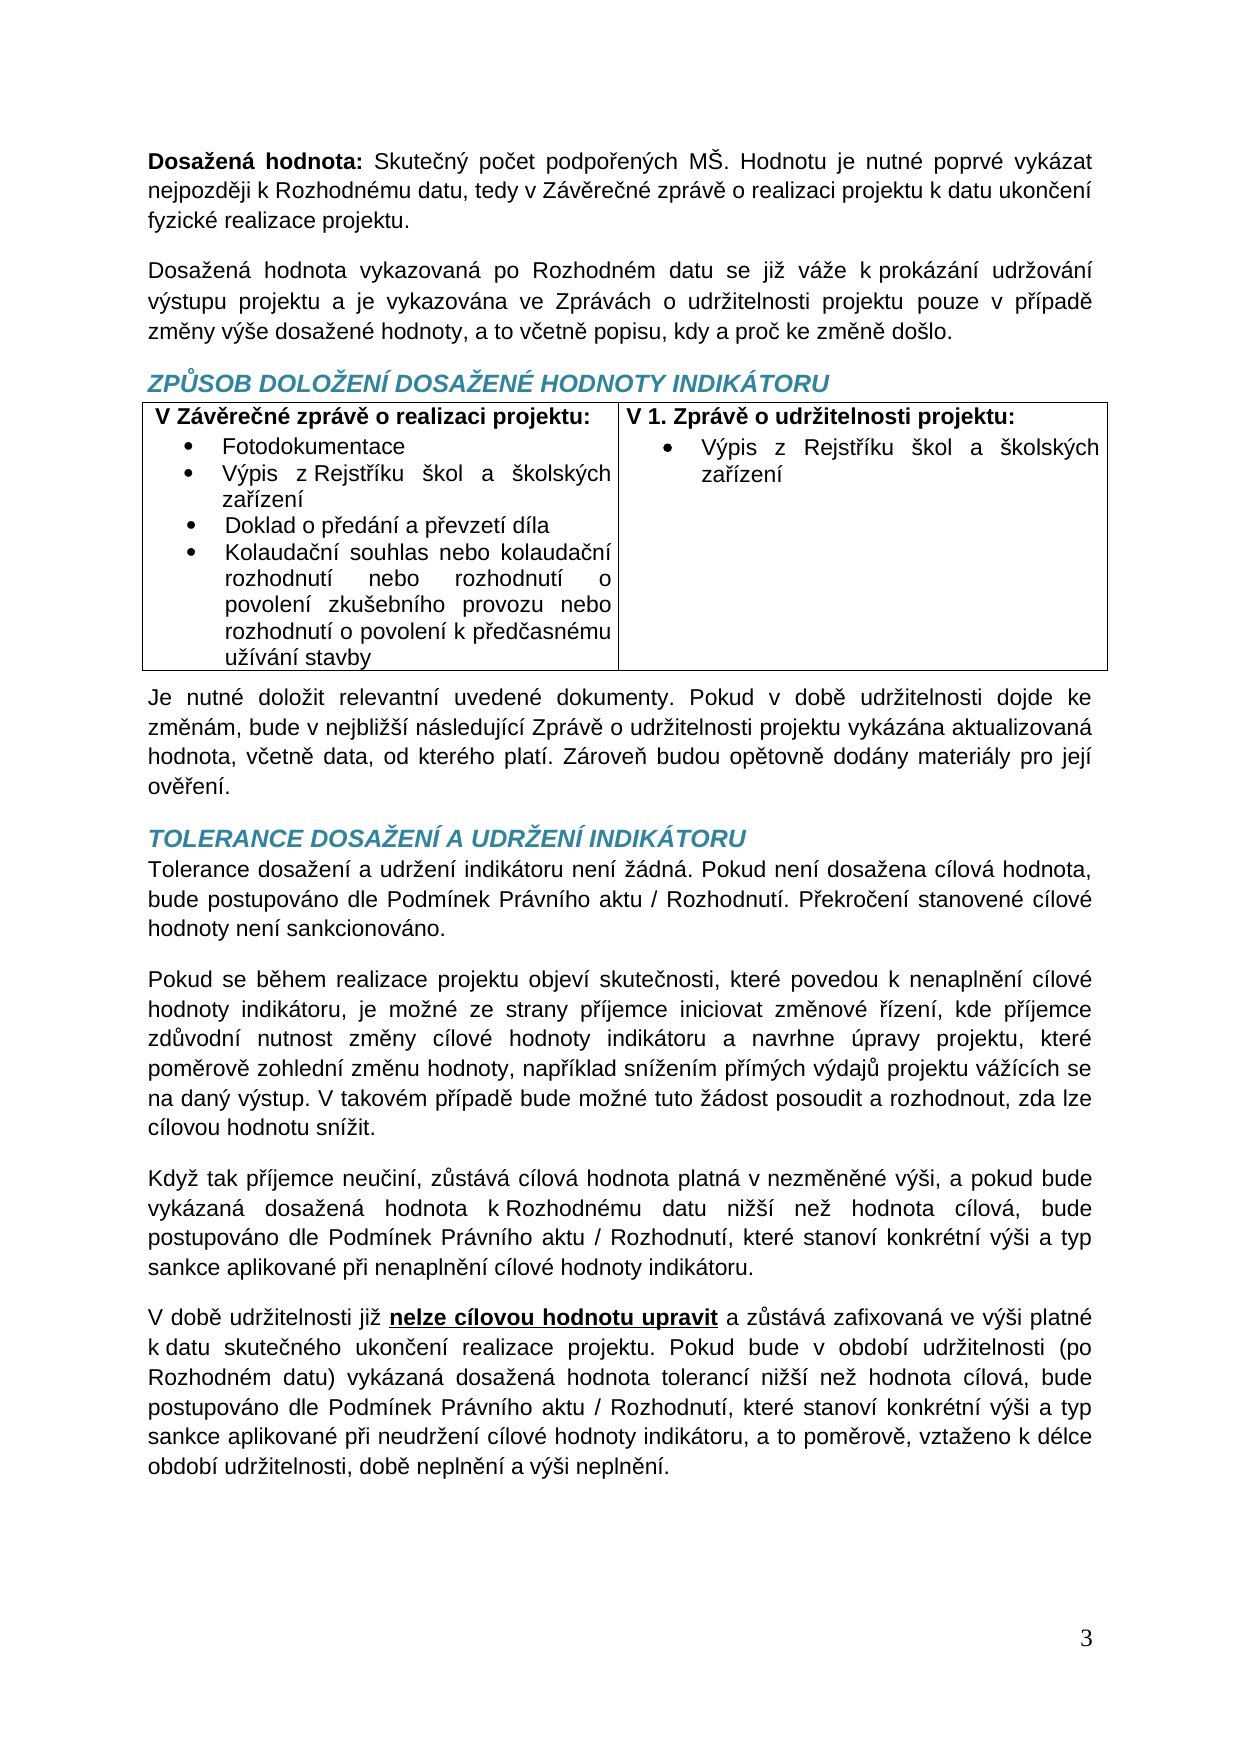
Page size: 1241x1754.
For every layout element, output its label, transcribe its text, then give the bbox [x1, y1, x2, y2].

table_header V Závěrečné zprávě o realizaci projektu: Fotodokumentace Výpis z Rejstříku škol a školských zařízení Doklad o předání a převzetí díla Kolaudační souhlas nebo kolaudační rozhodnutí nebo rozhodnutí o povolení zkušebního provozu nebo rozhodnutí o povolení k předčasnému užívání stavby [143, 403, 618, 670]
text Pokud se během realizace projektu objeví skutečnosti, které povedou k nenaplnění cílové hodnoty indikátoru, je možné ze strany příjemce iniciovat změnové řízení, kde příjemce zdůvodní nutnost změny cílové hodnoty indikátoru a navrhne úpravy projektu, které poměrově zohlední změnu hodnoty, například snížením přímých výdajů projektu vážících se na daný výstup. V takovém případě bude možné tuto žádost posoudit a rozhodnout, zda lze cílovou hodnotu snížit. [148, 966, 1093, 1141]
text Když tak příjemce neučiní, zůstává cílová hodnota platná v nezměněné výši, a pokud bude vykázaná dosažená hodnota k Rozhodnému datu nižší než hodnota cílová, bude postupováno dle Podmínek Právního aktu / Rozhodnutí, které stanoví konkrétní výši a typ sankce aplikované při nenaplnění cílové hodnoty indikátoru. [148, 1165, 1093, 1280]
text Tolerance dosažení a udržení indikátoru není žádná. Pokud není dosažena cílová hodnota, bude postupováno dle Podmínek Právního aktu / Rozhodnutí. Překročení stanovené cílové hodnoty není sankcionováno. [148, 856, 1093, 942]
text Způsob doložení dosažené hodnoty indikátoru [148, 369, 1093, 398]
text V době udržitelnosti již nelze cílovou hodnotu upravit a zůstává zafixovaná ve výši platné k datu skutečného ukončení realizace projektu. Pokud bude v období udržitelnosti (po Rozhodném datu) vykázaná dosažená hodnota tolerancí nižší než hodnota cílová, bude postupováno dle Podmínek Právního aktu / Rozhodnutí, které stanoví konkrétní výši a typ sankce aplikované při neudržení cílové hodnoty indikátoru, a to poměrově, vztaženo k délce období udržitelnosti, době neplnění a výši neplnění. [148, 1304, 1093, 1479]
table_header V 1. Zprávě o udržitelnosti projektu: Výpis z Rejstříku škol a školských zařízení [619, 403, 1107, 670]
text Dosažená hodnota: Skutečný počet podpořených MŠ. Hodnotu je nutné poprvé vykázat nejpozději k Rozhodnému datu, tedy v Závěrečné zprávě o realizaci projektu k datu ukončení fyzické realizace projektu. [148, 148, 1093, 233]
text Dosažená hodnota vykazovaná po Rozhodném datu se již váže k prokázání udržování výstupu projektu a je vykazována ve Zprávách o udržitelnosti projektu pouze v případě změny výše dosažené hodnoty, a to včetně popisu, kdy a proč ke změně došlo. [148, 257, 1093, 344]
text Je nutné doložit relevantní uvedené dokumenty. Pokud v době udržitelnosti dojde ke změnám, bude v nejbližší následující Zprávě o udržitelnosti projektu vykázána aktualizovaná hodnota, včetně data, od kterého platí. Zároveň budou opětovně dodány materiály pro její ověření. [148, 684, 1093, 799]
text TOLERANCE DOSAŽENÍ a udržení indikátoru [148, 823, 1093, 852]
